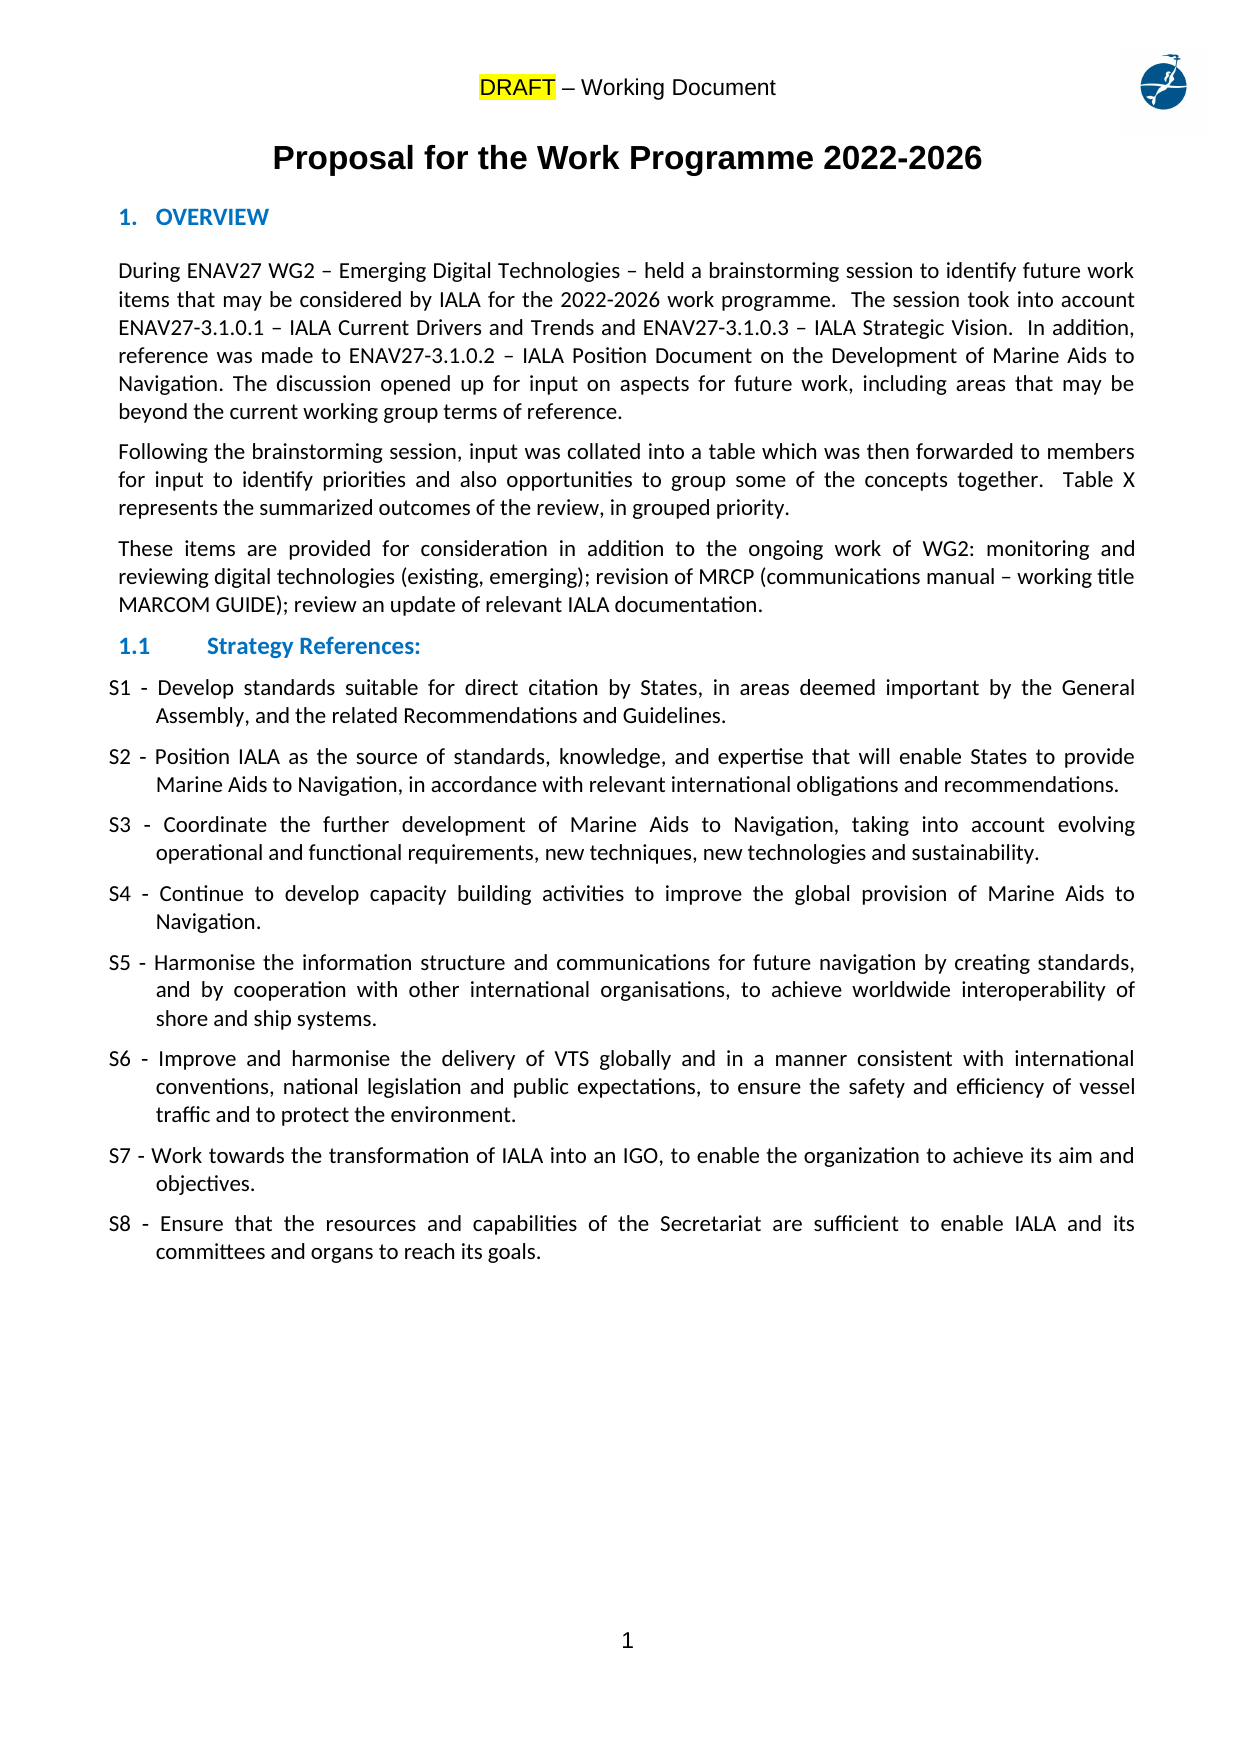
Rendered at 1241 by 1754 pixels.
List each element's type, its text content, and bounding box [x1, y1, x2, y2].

picture [1118, 46, 1207, 134]
text S8 ‐ Ensure that the resources and capabilities of the Secretariat are sufficient to enable IALA and its committees and organs to reach its goals. [109, 1209, 1137, 1265]
text S3 ‐ Coordinate the further development of Marine Aids to Navigation, taking into account evolving operational and functional requirements, new techniques, new technologies and sustainability. [109, 811, 1137, 867]
text S2 ‐ Position IALA as the source of standards, knowledge, and expertise that will enable States to provide Marine Aids to Navigation, in accordance with relevant international obligations and recommendations. [109, 742, 1137, 798]
text S7 ‐ Work towards the transformation of IALA into an IGO, to enable the organization to achieve its aim and objectives. [109, 1141, 1137, 1197]
subtitle Strategy References: [118, 630, 1137, 661]
text During ENAV27 WG2 – Emerging Digital Technologies – held a brainstorming session to identify future work items that may be considered by IALA for the 2022-2026 work programme. The session took into account ENAV27-3.1.0.1 – IALA Current Drivers and Trends and ENAV27-3.1.0.3 – IALA Strategic Vision. In addition, reference was made to ENAV27-3.1.0.2 – IALA Position Document on the Development of Marine Aids to Navigation. The discussion opened up for input on aspects for future work, including areas that may be beyond the current working group terms of reference. [118, 257, 1137, 425]
text S5 ‐ Harmonise the information structure and communications for future navigation by creating standards, and by cooperation with other international organisations, to achieve worldwide interoperability of shore and ship systems. [109, 948, 1137, 1032]
text S1 ‐ Develop standards suitable for direct citation by States, in areas deemed important by the General Assembly, and the related Recommendations and Guidelines. [109, 673, 1137, 729]
text These items are provided for consideration in addition to the ongoing work of WG2: monitoring and reviewing digital technologies (existing, emerging); revision of MRCP (communications manual – working title MARCOM GUIDE); review an update of relevant IALA documentation. [118, 534, 1137, 618]
text S6 ‐ Improve and harmonise the delivery of VTS globally and in a manner consistent with international conventions, national legislation and public expectations, to ensure the safety and efficiency of vessel traffic and to protect the environment. [109, 1044, 1137, 1128]
text Following the brainstorming session, input was collated into a table which was then forwarded to members for input to identify priorities and also opportunities to group some of the concepts together. Table X represents the summarized outcomes of the review, in grouped priority. [118, 437, 1137, 521]
title Proposal for the Work Programme 2022-2026 [118, 138, 1137, 176]
subtitle Overview [118, 201, 1137, 232]
text S4 ‐ Continue to develop capacity building activities to improve the global provision of Marine Aids to Navigation. [109, 879, 1137, 935]
